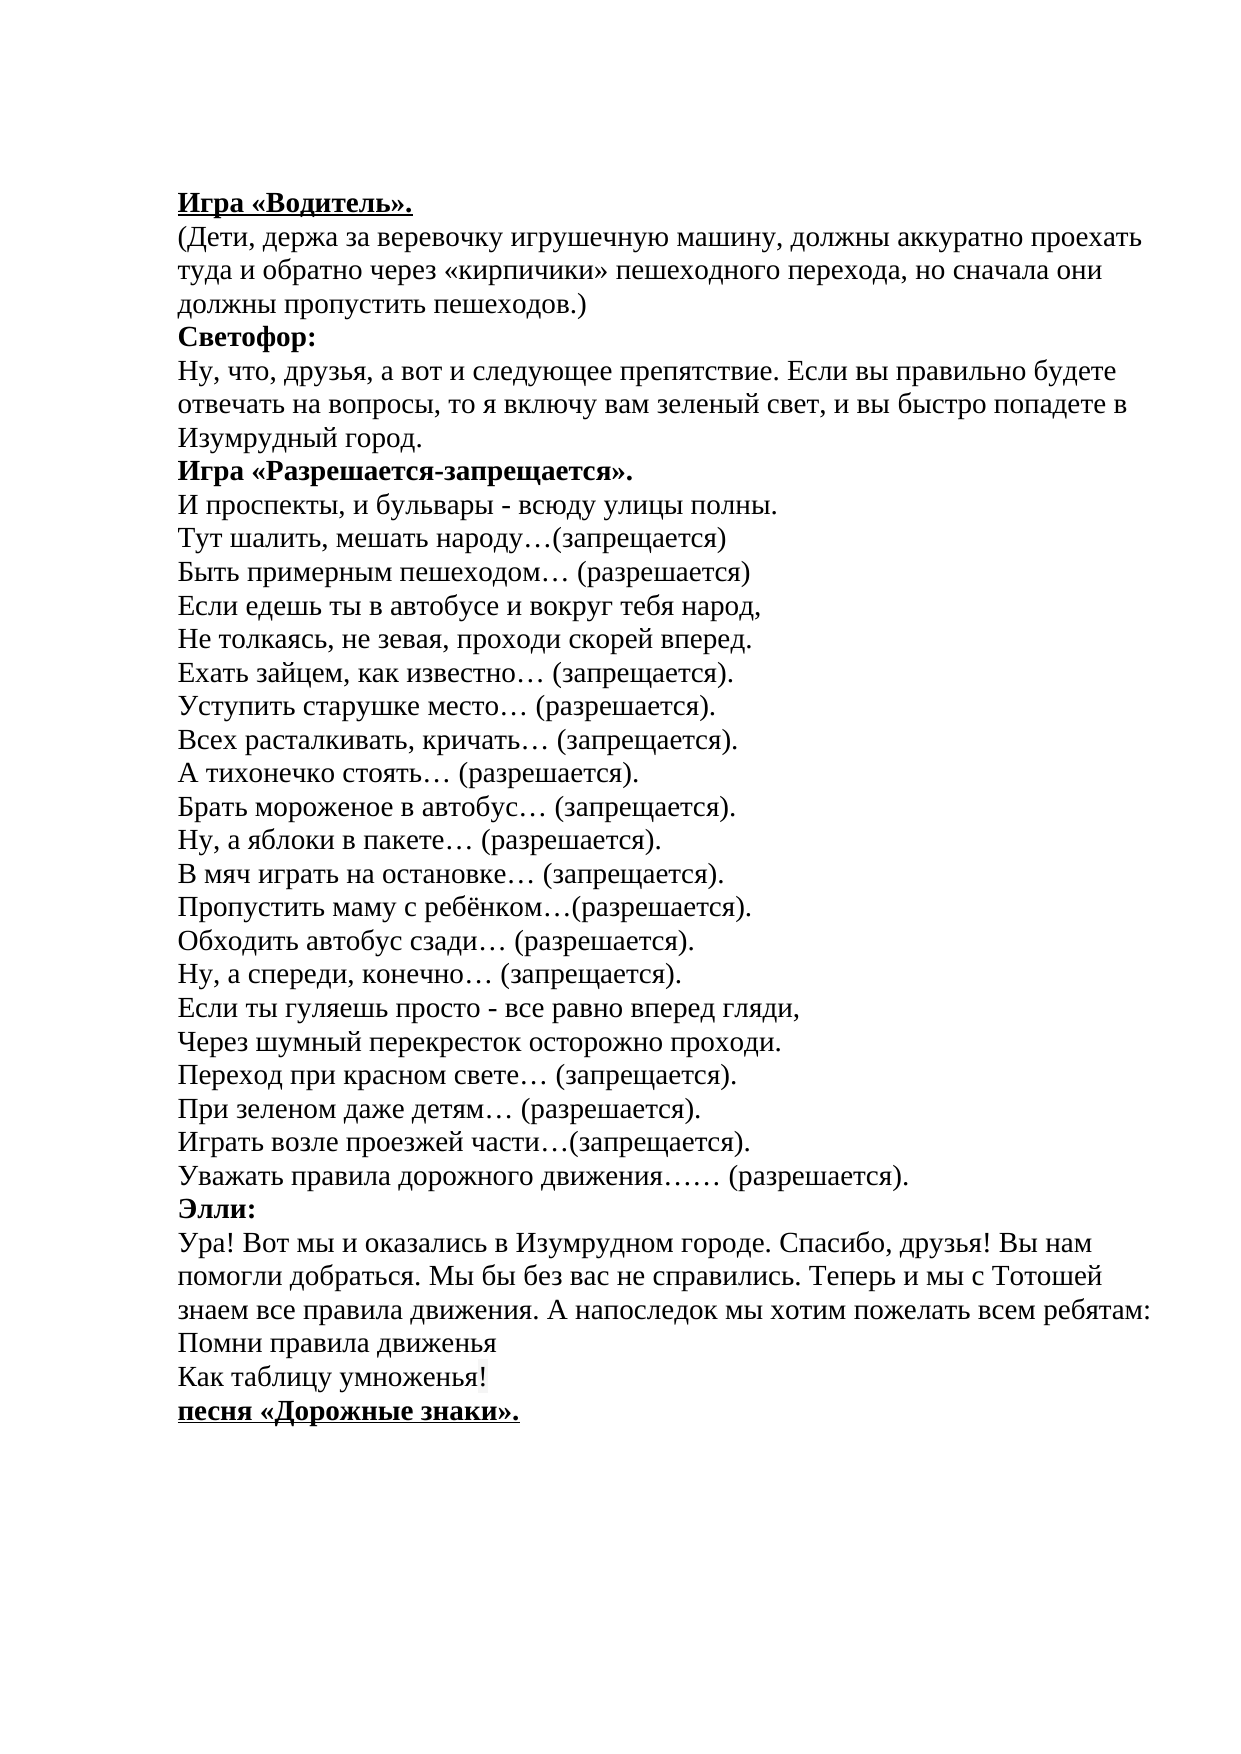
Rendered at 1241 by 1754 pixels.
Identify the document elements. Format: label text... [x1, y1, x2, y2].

text И проспекты, и бульвары - всюду улицы полны. [177, 487, 1152, 521]
text При зеленом даже детям… (разрешается). [177, 1091, 1152, 1124]
text Уступить старушке место… (разрешается). [177, 688, 1152, 722]
text песня «Дорожные знаки». [177, 1393, 1152, 1426]
text Пропустить маму с ребёнком…(разрешается). [177, 889, 1152, 923]
text Если ты гуляешь просто - все равно вперед гляди, [177, 990, 1152, 1024]
text Светофор: [177, 319, 1152, 353]
text Не толкаясь, не зевая, проходи скорей вперед. [177, 621, 1152, 655]
text Ну, а спереди, конечно… (запрещается). [177, 957, 1152, 990]
text Через шумный перекресток осторожно проходи. [177, 1024, 1152, 1057]
text Тут шалить, мешать народу…(запрещается) [177, 521, 1152, 554]
text Ну, что, друзья, а вот и следующее препятствие. Если вы правильно будете отвечать на вопросы, то я включу вам зеленый свет, и вы быстро попадете в Изумрудный город. [177, 353, 1152, 453]
text Брать мороженое в автобус… (запрещается). [177, 789, 1152, 822]
text Уважать правила дорожного движения…… (разрешается). [177, 1158, 1152, 1191]
text В мяч играть на остановке… (запрещается). [177, 856, 1152, 889]
text Ура! Вот мы и оказались в Изумрудном городе. Спасибо, друзья! Вы нам помогли добраться. Мы бы без вас не справились. Теперь и мы с Тотошей знаем все правила движения. А напоследок мы хотим пожелать всем ребятам: Помни правила движенья Как таблицу умноженья! [177, 1225, 1152, 1393]
text Игра «Водитель». [177, 185, 1152, 219]
text Если едешь ты в автобусе и вокруг тебя народ, [177, 588, 1152, 621]
text Ехать зайцем, как известно… (запрещается). [177, 655, 1152, 688]
text Всех расталкивать, кричать… (запрещается). [177, 722, 1152, 755]
text Ну, а яблоки в пакете… (разрешается). [177, 822, 1152, 856]
text Играть возле проезжей части…(запрещается). [177, 1124, 1152, 1158]
text Переход при красном свете… (запрещается). [177, 1057, 1152, 1091]
text А тихонечко стоять… (разрешается). [177, 755, 1152, 789]
text Быть примерным пешеходом… (разрешается) [177, 554, 1152, 588]
text (Дети, держа за веревочку игрушечную машину, должны аккуратно проехать туда и обратно через «кирпичики» пешеходного перехода, но сначала они должны пропустить пешеходов.) [177, 219, 1152, 319]
text Элли: [177, 1191, 1152, 1225]
text Обходить автобус сзади… (разрешается). [177, 923, 1152, 957]
text Игра «Разрешается-запрещается». [177, 453, 1152, 487]
